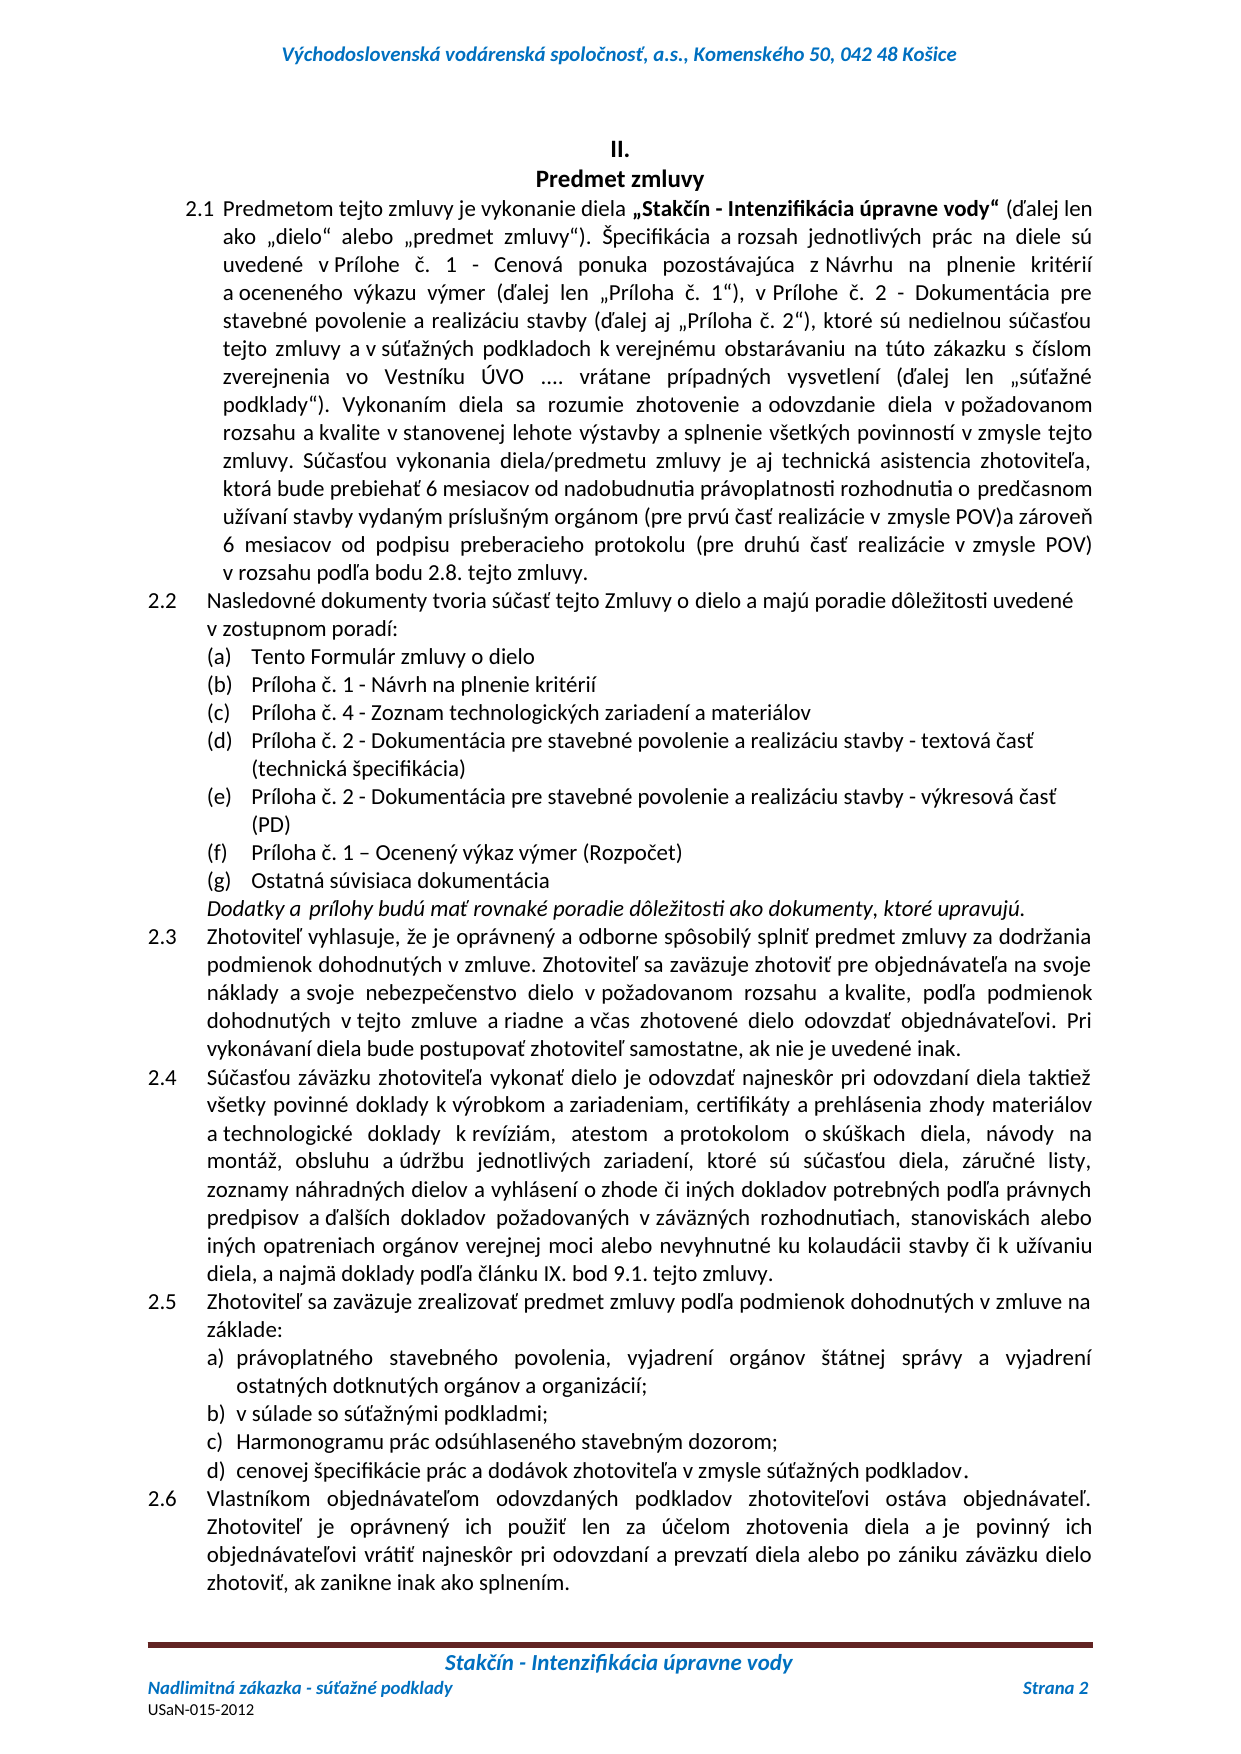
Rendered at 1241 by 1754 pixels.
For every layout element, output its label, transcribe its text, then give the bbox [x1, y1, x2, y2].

list Príloha č. 2 - Dokumentácia pre stavebné povolenie a realizáciu stavby - výkresová časť (PD) [207, 782, 1093, 838]
list Harmonogramu prác odsúhlaseného stavebným dozorom; [207, 1427, 1093, 1455]
list Zhotoviteľ vyhlasuje, že je oprávnený a odborne spôsobilý splniť predmet zmluvy za dodržania podmienok dohodnutých v zmluve. Zhotoviteľ sa zaväzuje zhotoviť pre objednávateľa na svoje náklady a svoje nebezpečenstvo dielo v požadovanom rozsahu a kvalite, podľa podmienok dohodnutých v tejto zmluve a riadne a včas zhotovené dielo odovzdať objednávateľovi. Pri vykonávaní diela bude postupovať zhotoviteľ samostatne, ak nie je uvedené inak. [148, 922, 1093, 1063]
list v súlade so súťažnými podkladmi; [207, 1399, 1093, 1427]
list Príloha č. 4 - Zoznam technologických zariadení a materiálov [207, 698, 1093, 726]
list Súčasťou záväzku zhotoviteľa vykonať dielo je odovzdať najneskôr pri odovzdaní diela taktiež všetky povinné doklady k výrobkom a zariadeniam, certifikáty a prehlásenia zhody materiálov a technologické doklady k revíziám, atestom a protokolom o skúškach diela, návody na montáž, obsluhu a údržbu jednotlivých zariadení, ktoré sú súčasťou diela, záručné listy, zoznamy náhradných dielov a vyhlásení o zhode či iných dokladov potrebných podľa právnych predpisov a ďalších dokladov požadovaných v záväzných rozhodnutiach, stanoviskách alebo iných opatreniach orgánov verejnej moci alebo nevyhnutné ku kolaudácii stavby či k užívaniu diela, a najmä doklady podľa článku IX. bod 9.1. tejto zmluvy. [148, 1063, 1093, 1287]
list Nasledovné dokumenty tvoria súčasť tejto Zmluvy o dielo a majú poradie dôležitosti uvedené v zostupnom poradí: [148, 586, 1093, 642]
list Príloha č. 1 – Ocenený výkaz výmer (Rozpočet) [207, 838, 1093, 866]
list Zhotoviteľ sa zaväzuje zrealizovať predmet zmluvy podľa podmienok dohodnutých v zmluve na základe: [148, 1287, 1093, 1343]
text Dodatky a prílohy budú mať rovnaké poradie dôležitosti ako dokumenty, ktoré upravujú. [207, 894, 1093, 922]
list Vlastníkom objednávateľom odovzdaných podkladov zhotoviteľovi ostáva objednávateľ. Zhotoviteľ je oprávnený ich použiť len za účelom zhotovenia diela a je povinný ich objednávateľovi vrátiť najneskôr pri odovzdaní a prevzatí diela alebo po zániku záväzku dielo zhotoviť, ak zanikne inak ako splnením. [148, 1484, 1093, 1596]
list cenovej špecifikácie prác a dodávok zhotoviteľa v zmysle súťažných podkladov. [207, 1455, 1093, 1484]
list Tento Formulár zmluvy o dielo [207, 642, 1093, 670]
text Predmet zmluvy [148, 163, 1093, 194]
text II. [148, 133, 1093, 163]
list právoplatného stavebného povolenia, vyjadrení orgánov štátnej správy a vyjadrení ostatných dotknutých orgánov a organizácií; [207, 1343, 1093, 1399]
list Predmetom tejto zmluvy je vykonanie diela „Stakčín - Intenzifikácia úpravne vody“ (ďalej len ako „dielo“ alebo „predmet zmluvy“). Špecifikácia a rozsah jednotlivých prác na diele sú uvedené v Prílohe č. 1 - Cenová ponuka pozostávajúca z Návrhu na plnenie kritérií a oceneného výkazu výmer (ďalej len „Príloha č. 1“), v Prílohe č. 2 - Dokumentácia pre stavebné povolenie a realizáciu stavby (ďalej aj „Príloha č. 2“), ktoré sú nedielnou súčasťou tejto zmluvy a v súťažných podkladoch k verejnému obstarávaniu na túto zákazku s číslom zverejnenia vo Vestníku ÚVO .... vrátane prípadných vysvetlení (ďalej len „súťažné podklady“). Vykonaním diela sa rozumie zhotovenie a odovzdanie diela v požadovanom rozsahu a kvalite v stanovenej lehote výstavby a splnenie všetkých povinností v zmysle tejto zmluvy. Súčasťou vykonania diela/predmetu zmluvy je aj technická asistencia zhotoviteľa, ktorá bude prebiehať 6 mesiacov od nadobudnutia právoplatnosti rozhodnutia o predčasnom užívaní stavby vydaným príslušným orgánom (pre prvú časť realizácie v zmysle POV)a zároveň 6 mesiacov od podpisu preberacieho protokolu (pre druhú časť realizácie v zmysle POV) v rozsahu podľa bodu 2.8. tejto zmluvy. [185, 194, 1093, 586]
list Príloha č. 1 - Návrh na plnenie kritérií [207, 670, 1093, 698]
list Príloha č. 2 - Dokumentácia pre stavebné povolenie a realizáciu stavby - textová časť (technická špecifikácia) [207, 726, 1093, 782]
list Ostatná súvisiaca dokumentácia [207, 866, 1093, 894]
